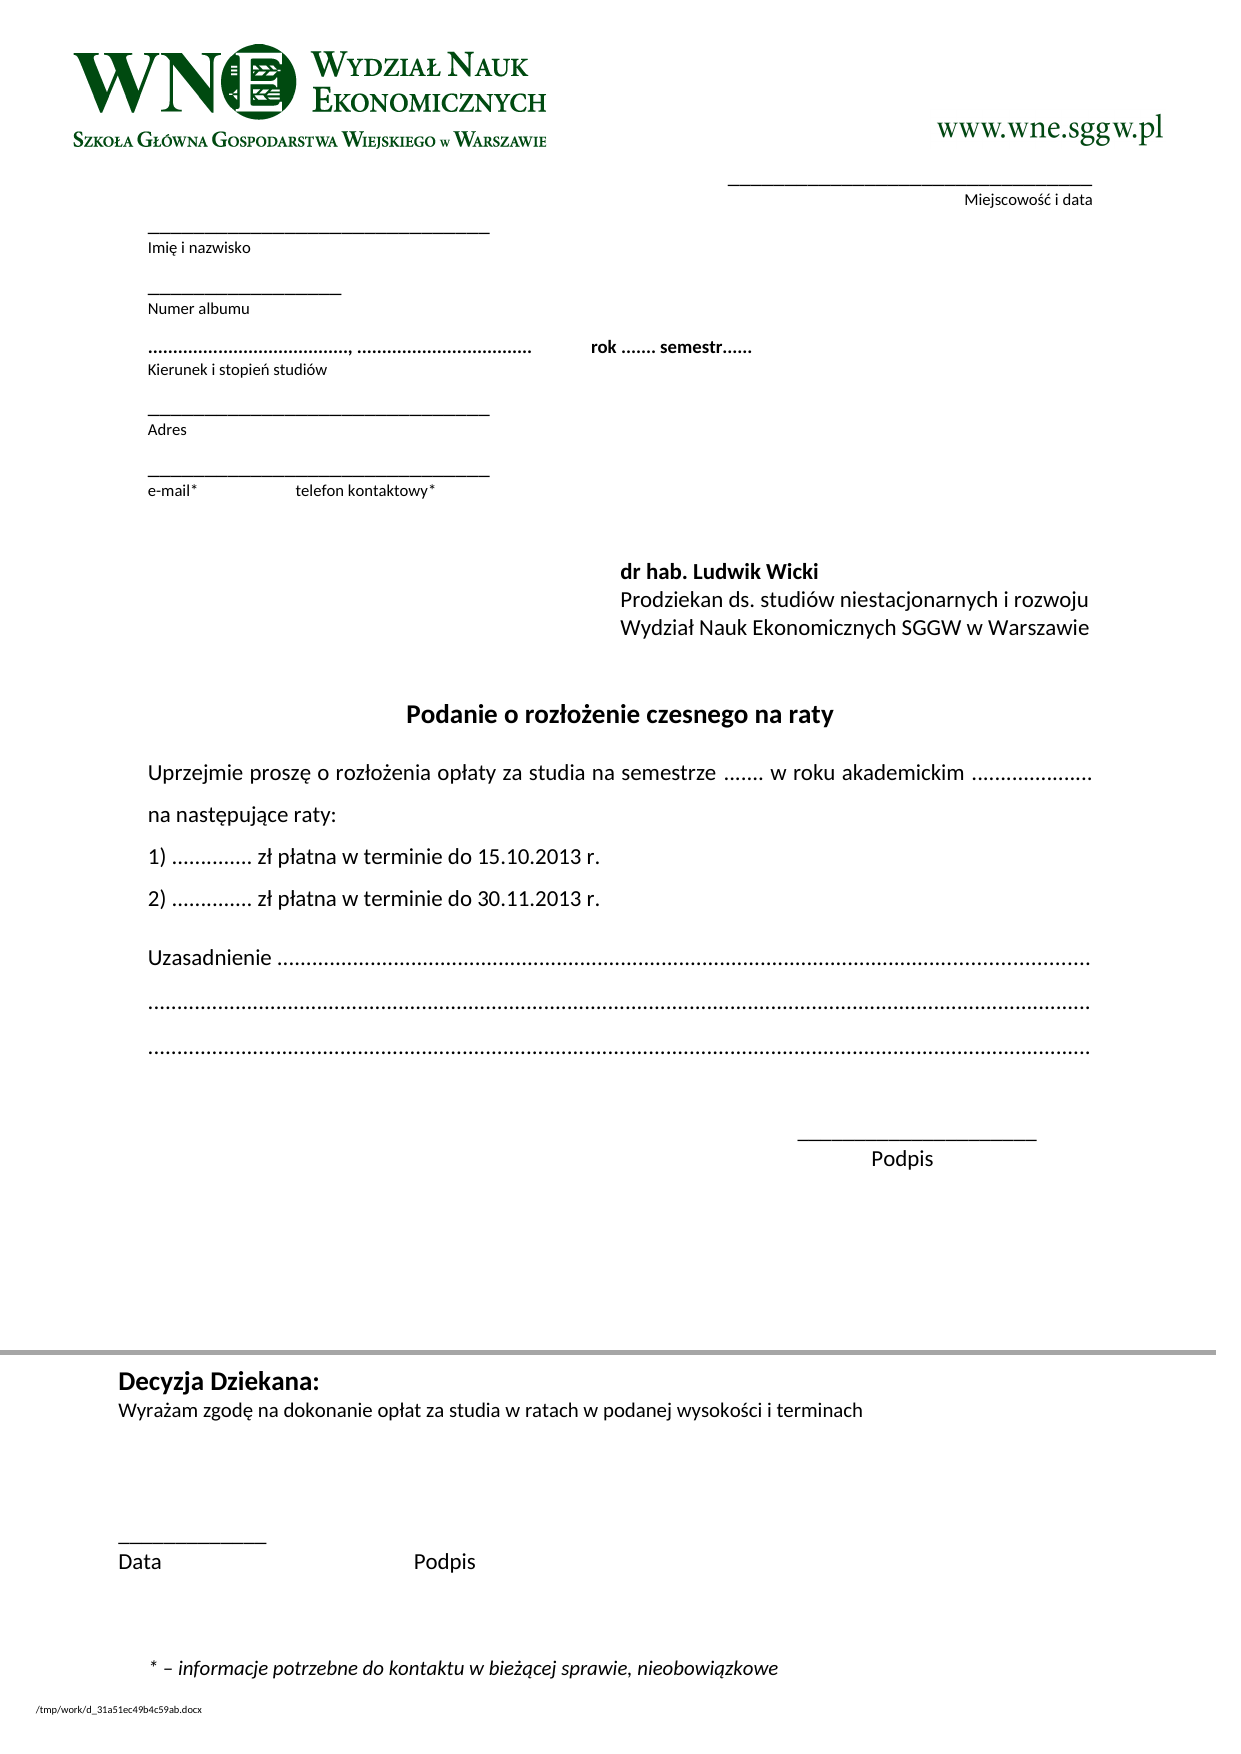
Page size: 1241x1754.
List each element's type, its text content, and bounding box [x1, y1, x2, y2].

text ________________________________ [148, 161, 1093, 189]
text ______________________________ [148, 452, 1093, 481]
text ______________________________ [148, 209, 1093, 237]
text ______________________________ [148, 392, 1093, 420]
text _________________ [148, 270, 1093, 298]
text Miejscowość i data [148, 189, 1093, 209]
text Podanie o rozłożenie czesnego na raty [148, 697, 1093, 730]
text Numer albumu [148, 298, 1093, 318]
text Podpis [148, 1144, 1093, 1172]
text , [148, 331, 1093, 359]
text Kierunek i stopień studiów [148, 359, 1093, 379]
text e-mail* telefon kontaktowy* [148, 481, 1093, 501]
text Uprzejmie proszę o rozłożenia opłaty za studia na semestrze w roku akademickim na następujące raty: [148, 758, 1093, 828]
text 2) płatna w terminie do 30.11.2013 r. [148, 884, 1093, 912]
text Adres [148, 420, 1093, 440]
picture [73, 44, 547, 149]
text Imię i nazwisko [148, 237, 1093, 257]
text _____________________ [148, 1116, 1093, 1144]
text 1) płatna w terminie do 15.10.2013 r. [148, 842, 1093, 870]
text Uzasadnienie [148, 943, 1093, 971]
